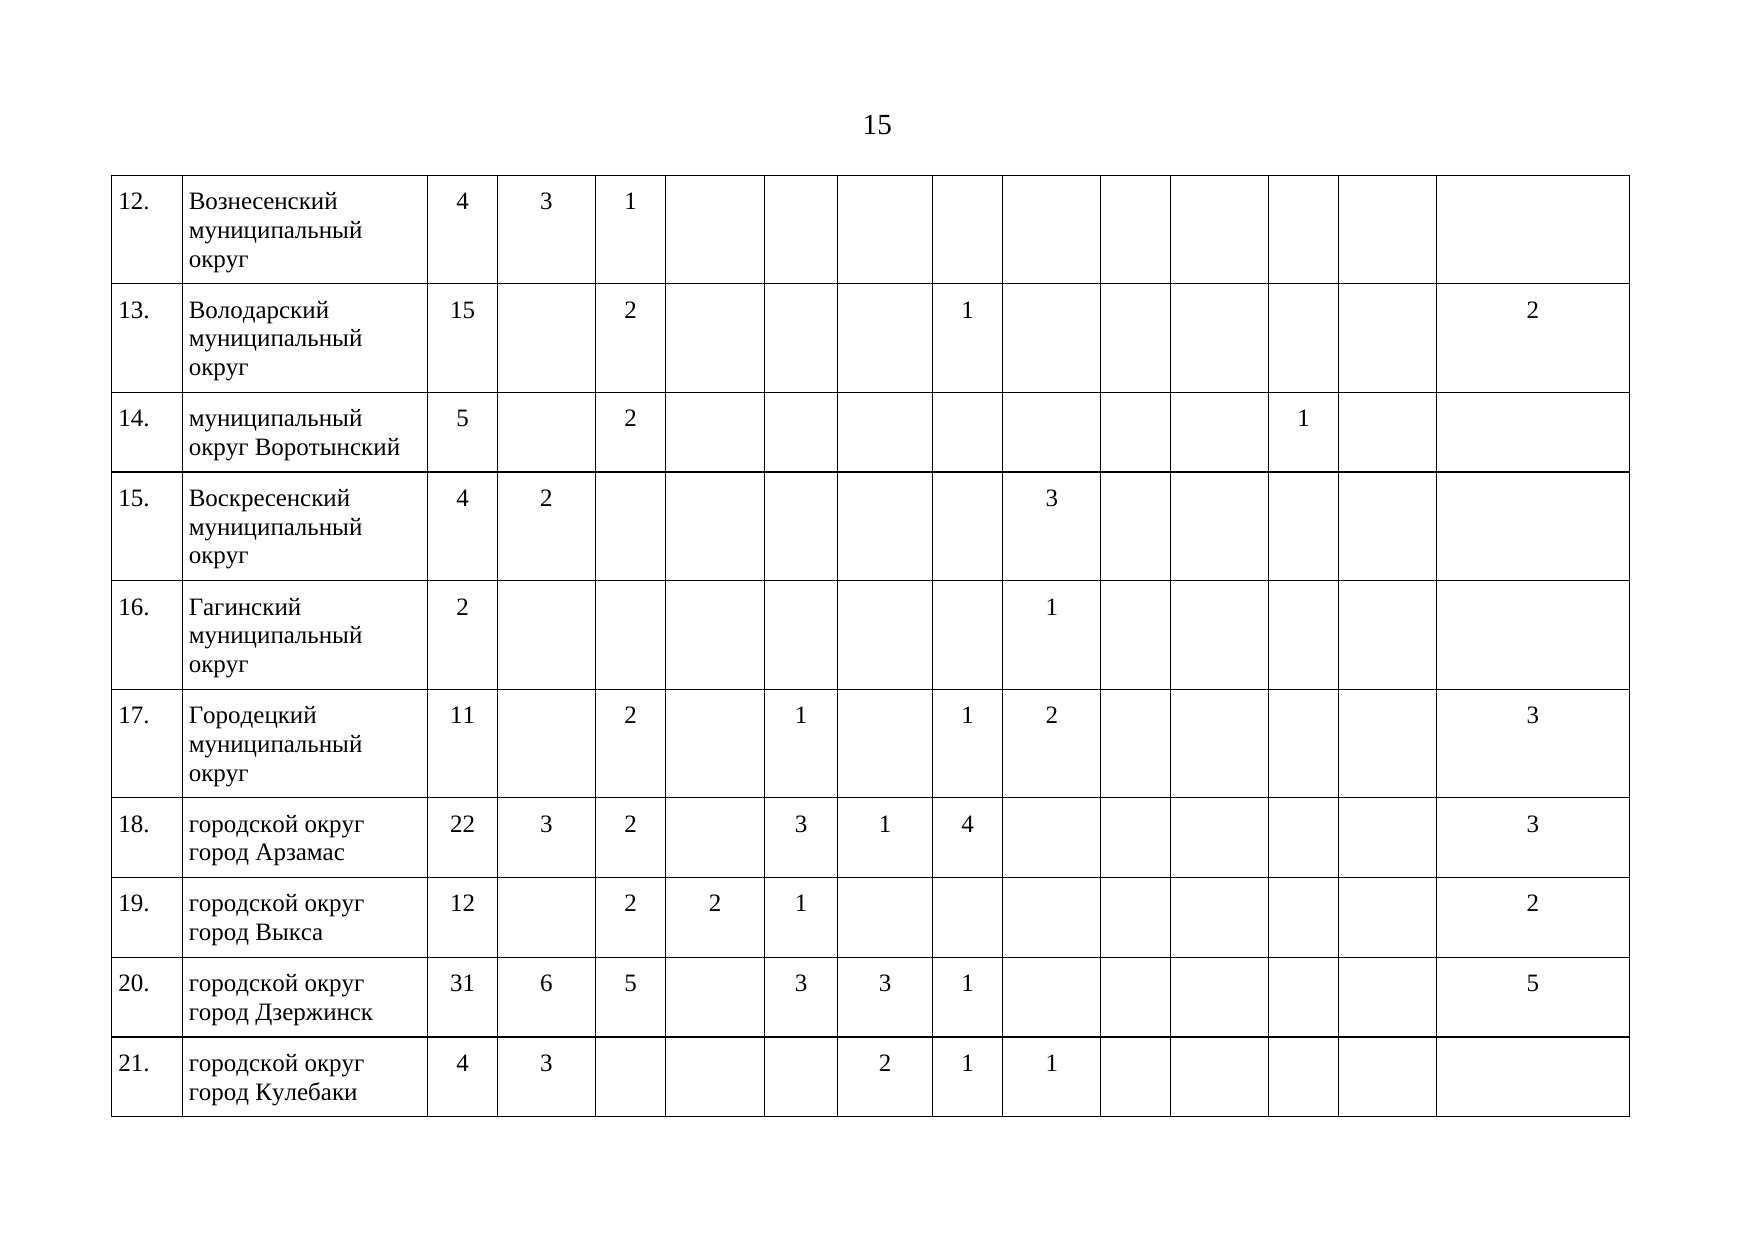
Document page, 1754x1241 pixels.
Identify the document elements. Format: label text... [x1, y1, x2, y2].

table_cell 2 [596, 878, 665, 957]
table_cell [1171, 284, 1268, 392]
table_cell 14. [112, 393, 182, 471]
table_cell Воскресенский муниципальный округ [183, 473, 427, 580]
table_cell [765, 176, 837, 283]
table_cell 12. [112, 176, 182, 283]
table_cell 3 [1003, 473, 1100, 580]
table_cell [1101, 176, 1170, 283]
table_cell 2 [838, 1038, 932, 1116]
table_cell [596, 473, 665, 580]
table_cell [666, 284, 764, 392]
table_cell 12 [428, 878, 497, 957]
table_cell [933, 878, 1002, 957]
table_cell 19. [112, 878, 182, 957]
table_cell [838, 878, 932, 957]
table_cell [1269, 581, 1338, 688]
table_cell [933, 176, 1002, 283]
table_cell 16. [112, 581, 182, 688]
table_cell [1003, 958, 1100, 1036]
table_cell [1269, 878, 1338, 957]
table_cell [666, 958, 764, 1036]
table_cell [666, 176, 764, 283]
table_cell [666, 798, 764, 877]
table_cell [1171, 473, 1268, 580]
table_cell 6 [498, 958, 595, 1036]
table_cell муниципальный округ Воротынский [183, 393, 427, 471]
table_cell 2 [596, 393, 665, 471]
table_cell 4 [428, 473, 497, 580]
table_cell [498, 393, 595, 471]
table_cell [1269, 1038, 1338, 1116]
table_cell [838, 393, 932, 471]
table_cell [1269, 690, 1338, 797]
table_cell [838, 473, 932, 580]
table_cell [1101, 1038, 1170, 1116]
table_cell [1269, 176, 1338, 283]
table_cell [498, 878, 595, 957]
table_cell 3 [765, 958, 837, 1036]
table_cell [1003, 798, 1100, 877]
table_cell Гагинский муниципальный округ [183, 581, 427, 688]
table_cell 5 [596, 958, 665, 1036]
table_cell [498, 284, 595, 392]
table_cell 3 [765, 798, 837, 877]
table_cell [1339, 1038, 1436, 1116]
table_cell [1339, 284, 1436, 392]
table_cell [1269, 958, 1338, 1036]
table_cell 11 [428, 690, 497, 797]
table_cell [1437, 393, 1629, 471]
table_cell [498, 581, 595, 688]
table_cell 1 [765, 690, 837, 797]
table_cell [933, 581, 1002, 688]
table_cell [1101, 958, 1170, 1036]
table_cell [1339, 393, 1436, 471]
table_cell 21. [112, 1038, 182, 1116]
table_cell [666, 690, 764, 797]
table_cell 2 [596, 284, 665, 392]
table_cell 1 [933, 690, 1002, 797]
table_cell [838, 284, 932, 392]
table_cell [838, 176, 932, 283]
table_cell [1101, 878, 1170, 957]
table_cell 4 [428, 176, 497, 283]
table_cell 17. [112, 690, 182, 797]
table_cell 18. [112, 798, 182, 877]
table_cell 3 [498, 1038, 595, 1116]
table_cell 2 [498, 473, 595, 580]
table_cell 2 [1437, 284, 1629, 392]
table_cell [1171, 878, 1268, 957]
table_cell Володарский муниципальный округ [183, 284, 427, 392]
table_cell 1 [933, 284, 1002, 392]
table_cell 3 [1437, 690, 1629, 797]
table_cell [1339, 798, 1436, 877]
table_cell [933, 473, 1002, 580]
table_cell 1 [838, 798, 932, 877]
table_cell 2 [1437, 878, 1629, 957]
table_cell [1437, 581, 1629, 688]
table_cell [596, 1038, 665, 1116]
table_cell [1171, 176, 1268, 283]
table_cell [765, 1038, 837, 1116]
table_cell 22 [428, 798, 497, 877]
table_cell 4 [933, 798, 1002, 877]
table_cell 13. [112, 284, 182, 392]
table_cell [1269, 473, 1338, 580]
table_cell 2 [596, 690, 665, 797]
table_cell Вознесенский муниципальный округ [183, 176, 427, 283]
table_cell городской округ город Выкса [183, 878, 427, 957]
table_cell [1003, 284, 1100, 392]
table_cell [1171, 958, 1268, 1036]
table_cell [1003, 176, 1100, 283]
table_cell 3 [498, 798, 595, 877]
table_cell [765, 393, 837, 471]
table_cell [1269, 798, 1338, 877]
table_cell [596, 581, 665, 688]
table_cell [666, 393, 764, 471]
table_cell [1171, 393, 1268, 471]
table_cell [765, 581, 837, 688]
table_cell [666, 1038, 764, 1116]
table_cell [1101, 284, 1170, 392]
table_cell городской округ город Арзамас [183, 798, 427, 877]
table_cell [1339, 690, 1436, 797]
table_cell [838, 581, 932, 688]
table_cell [1339, 473, 1436, 580]
table_cell 1 [596, 176, 665, 283]
table_cell 1 [933, 1038, 1002, 1116]
table_cell 3 [498, 176, 595, 283]
table_cell 5 [428, 393, 497, 471]
table_cell 2 [666, 878, 764, 957]
table_cell Городецкий муниципальный округ [183, 690, 427, 797]
table_cell [1003, 393, 1100, 471]
table_cell [933, 393, 1002, 471]
table_cell [838, 690, 932, 797]
table_cell [1171, 1038, 1268, 1116]
table_cell [1101, 690, 1170, 797]
table_cell [1171, 798, 1268, 877]
table_cell 31 [428, 958, 497, 1036]
table_cell городской округ город Дзержинск [183, 958, 427, 1036]
table_cell 3 [1437, 798, 1629, 877]
table_cell [1171, 690, 1268, 797]
table_cell 5 [1437, 958, 1629, 1036]
table_cell 1 [1003, 1038, 1100, 1116]
table_cell 1 [933, 958, 1002, 1036]
table_cell [1339, 958, 1436, 1036]
table_cell городской округ город Кулебаки [183, 1038, 427, 1116]
table_cell [765, 473, 837, 580]
table_cell [1437, 473, 1629, 580]
table_cell 15. [112, 473, 182, 580]
table_cell [1339, 581, 1436, 688]
table_cell [1269, 284, 1338, 392]
table_cell 1 [765, 878, 837, 957]
table_cell 15 [428, 284, 497, 392]
table_cell [1437, 176, 1629, 283]
table_cell [765, 284, 837, 392]
table_cell 2 [428, 581, 497, 688]
table_cell 2 [1003, 690, 1100, 797]
table_cell [1171, 581, 1268, 688]
table_cell [666, 581, 764, 688]
table_cell 1 [1003, 581, 1100, 688]
table_cell 2 [596, 798, 665, 877]
table_cell [1339, 176, 1436, 283]
table_cell 20. [112, 958, 182, 1036]
table_cell [1437, 1038, 1629, 1116]
table_cell [1339, 878, 1436, 957]
table_cell [1101, 393, 1170, 471]
table_cell [1101, 581, 1170, 688]
table_cell [1101, 798, 1170, 877]
table_cell [1003, 878, 1100, 957]
table_cell [1101, 473, 1170, 580]
table_cell 4 [428, 1038, 497, 1116]
table_cell [498, 690, 595, 797]
table_cell [666, 473, 764, 580]
table_cell 1 [1269, 393, 1338, 471]
table_cell 3 [838, 958, 932, 1036]
